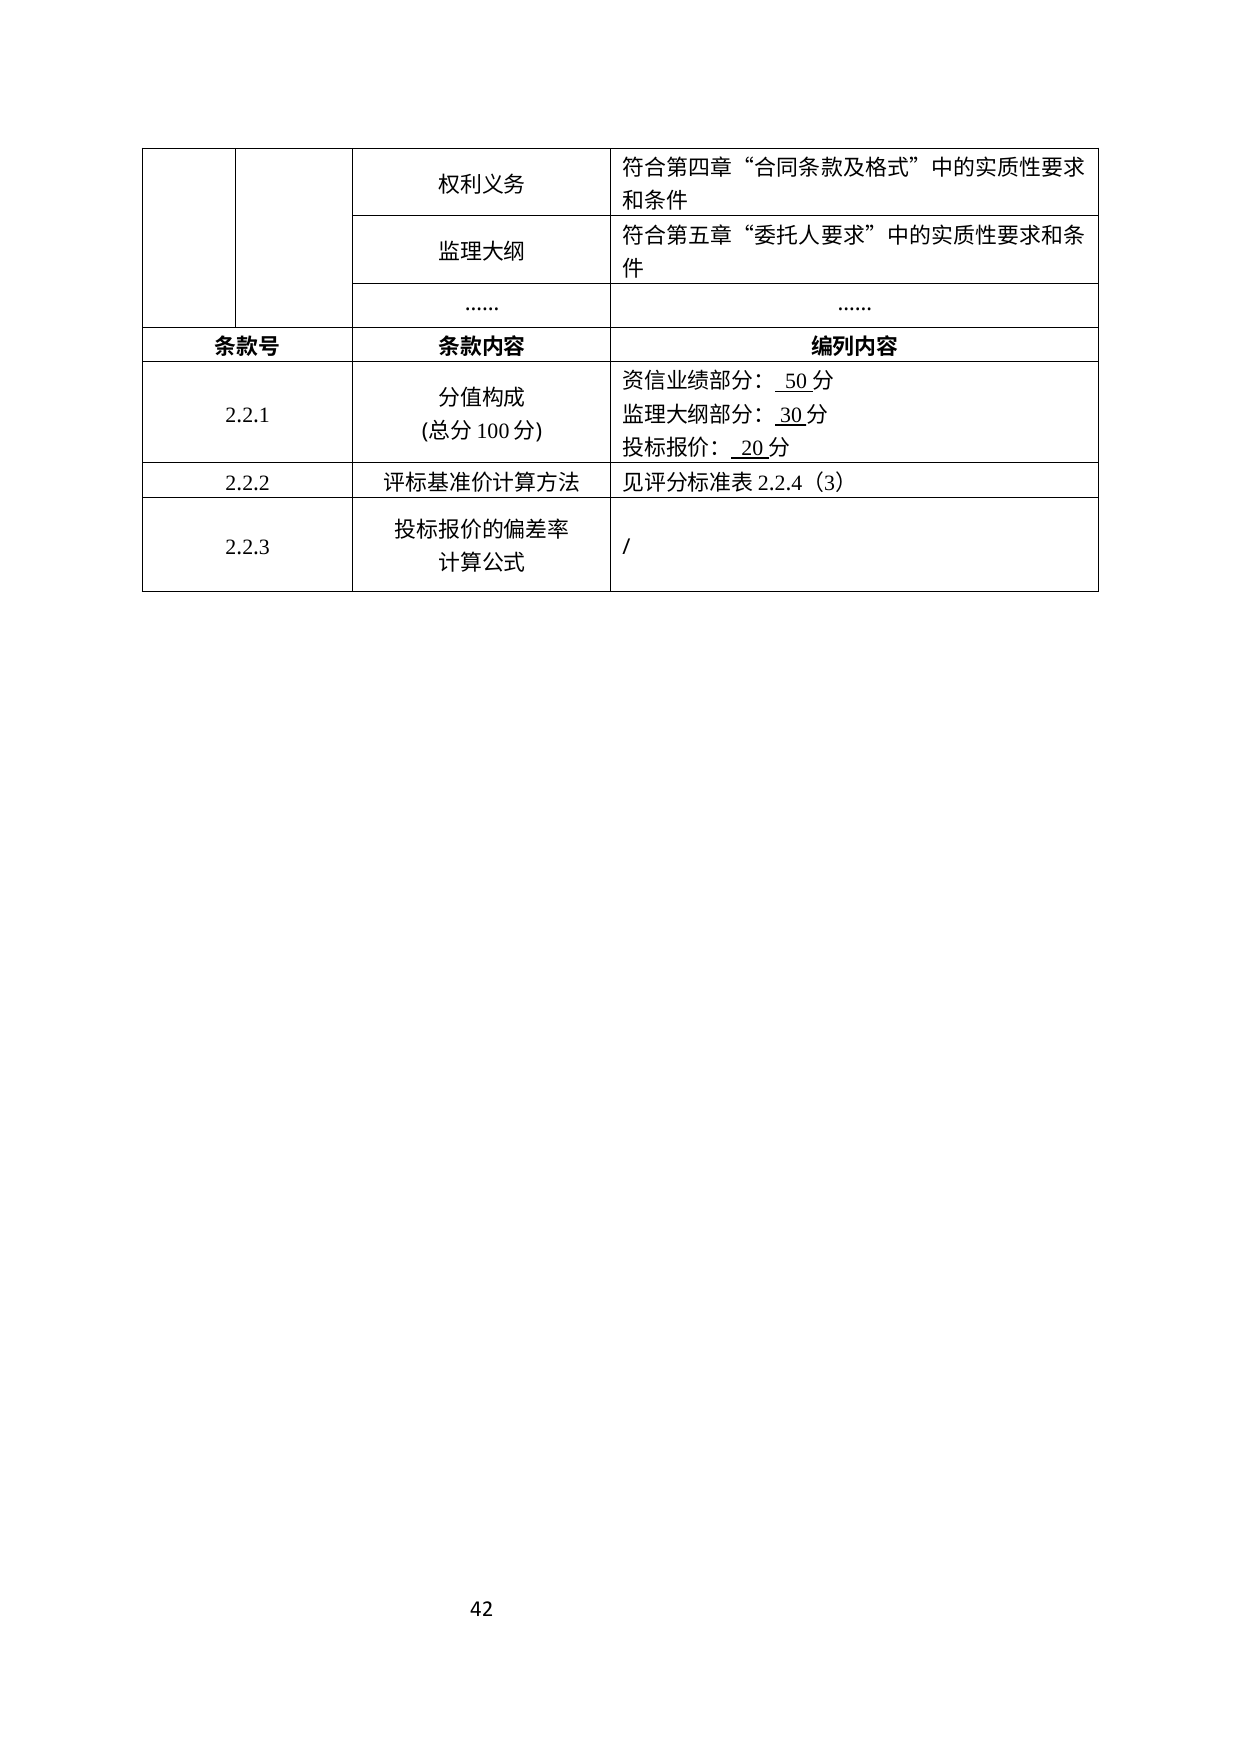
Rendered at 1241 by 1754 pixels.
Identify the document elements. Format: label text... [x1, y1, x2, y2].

table_cell / [611, 498, 1098, 591]
table_cell 符合第五章“委托人要求”中的实质性要求和条件 [611, 216, 1098, 283]
table_cell 2.2.1 [143, 362, 352, 462]
table_cell 编列内容 [611, 328, 1098, 361]
table_cell 监理大纲 [353, 216, 610, 283]
table_cell 2.2.3 [143, 498, 352, 591]
table_cell 评标基准价计算方法 [353, 463, 610, 497]
table_cell 符合第四章“合同条款及格式”中的实质性要求和条件 [611, 149, 1098, 215]
table_cell 权利义务 [353, 149, 610, 215]
table_cell 资信业绩部分： 50 分 监理大纲部分： 30分 投标报价： 20 分 [611, 362, 1098, 462]
table_cell 见评分标准表2.2.4（3） [611, 463, 1098, 497]
table_cell 投标报价的偏差率 计算公式 [353, 498, 610, 591]
table_cell 分值构成 (总分100分) [353, 362, 610, 462]
table_cell …… [611, 284, 1098, 327]
table_cell 条款内容 [353, 328, 610, 361]
table_cell 条款号 [143, 328, 352, 361]
table_cell …… [353, 284, 610, 327]
table_cell 2.2.2 [143, 463, 352, 497]
